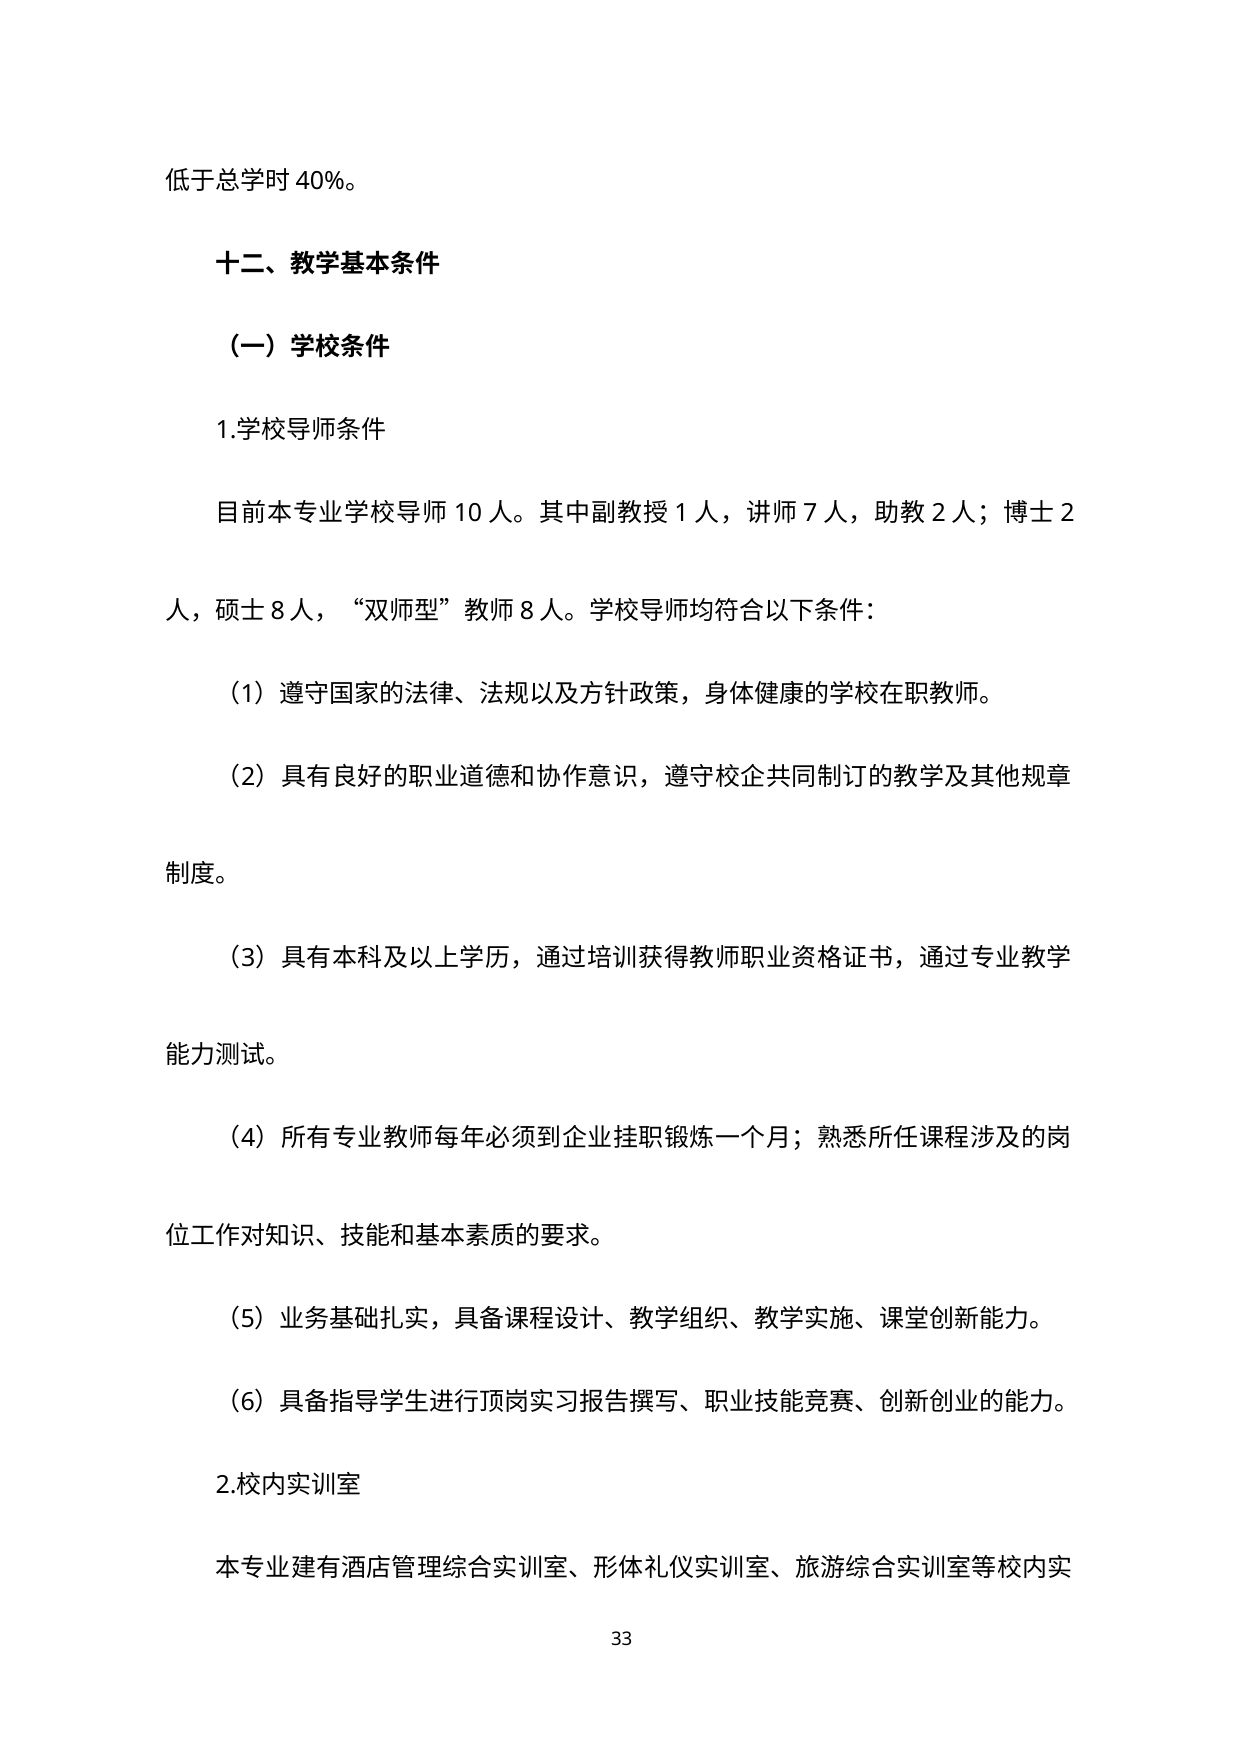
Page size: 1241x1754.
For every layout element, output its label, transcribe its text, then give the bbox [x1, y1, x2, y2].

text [165, 146, 1075, 211]
text （1）遵守国家的法律、法规以及方针政策，身体健康的学校在职教师。 [165, 659, 1075, 724]
text （3）具有本科及以上学历，通过培训获得教师职业资格证书，通过专业教学能力测试。 [165, 923, 1075, 1085]
text （4）所有专业教师每年必须到企业挂职锻炼一个月；熟悉所任课程涉及的岗位工作对知识、技能和基本素质的要求。 [165, 1103, 1075, 1266]
text 十二、教学基本条件 [165, 229, 1075, 294]
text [165, 1533, 1075, 1598]
text 目前本专业学校导师10人。其中副教授1人，讲师7人，助教2人；博士2人，硕士8人，“双师型”教师8人。学校导师均符合以下条件： [165, 478, 1075, 641]
text 2.校内实训室 [165, 1450, 1075, 1515]
text （5）业务基础扎实，具备课程设计、教学组织、教学实施、课堂创新能力。 [165, 1284, 1075, 1349]
text （2）具有良好的职业道德和协作意识，遵守校企共同制订的教学及其他规章制度。 [165, 742, 1075, 904]
text 1.学校导师条件 [165, 395, 1075, 460]
text （6）具备指导学生进行顶岗实习报告撰写、职业技能竞赛、创新创业的能力。 [165, 1367, 1075, 1432]
text （一）学校条件 [165, 312, 1075, 377]
